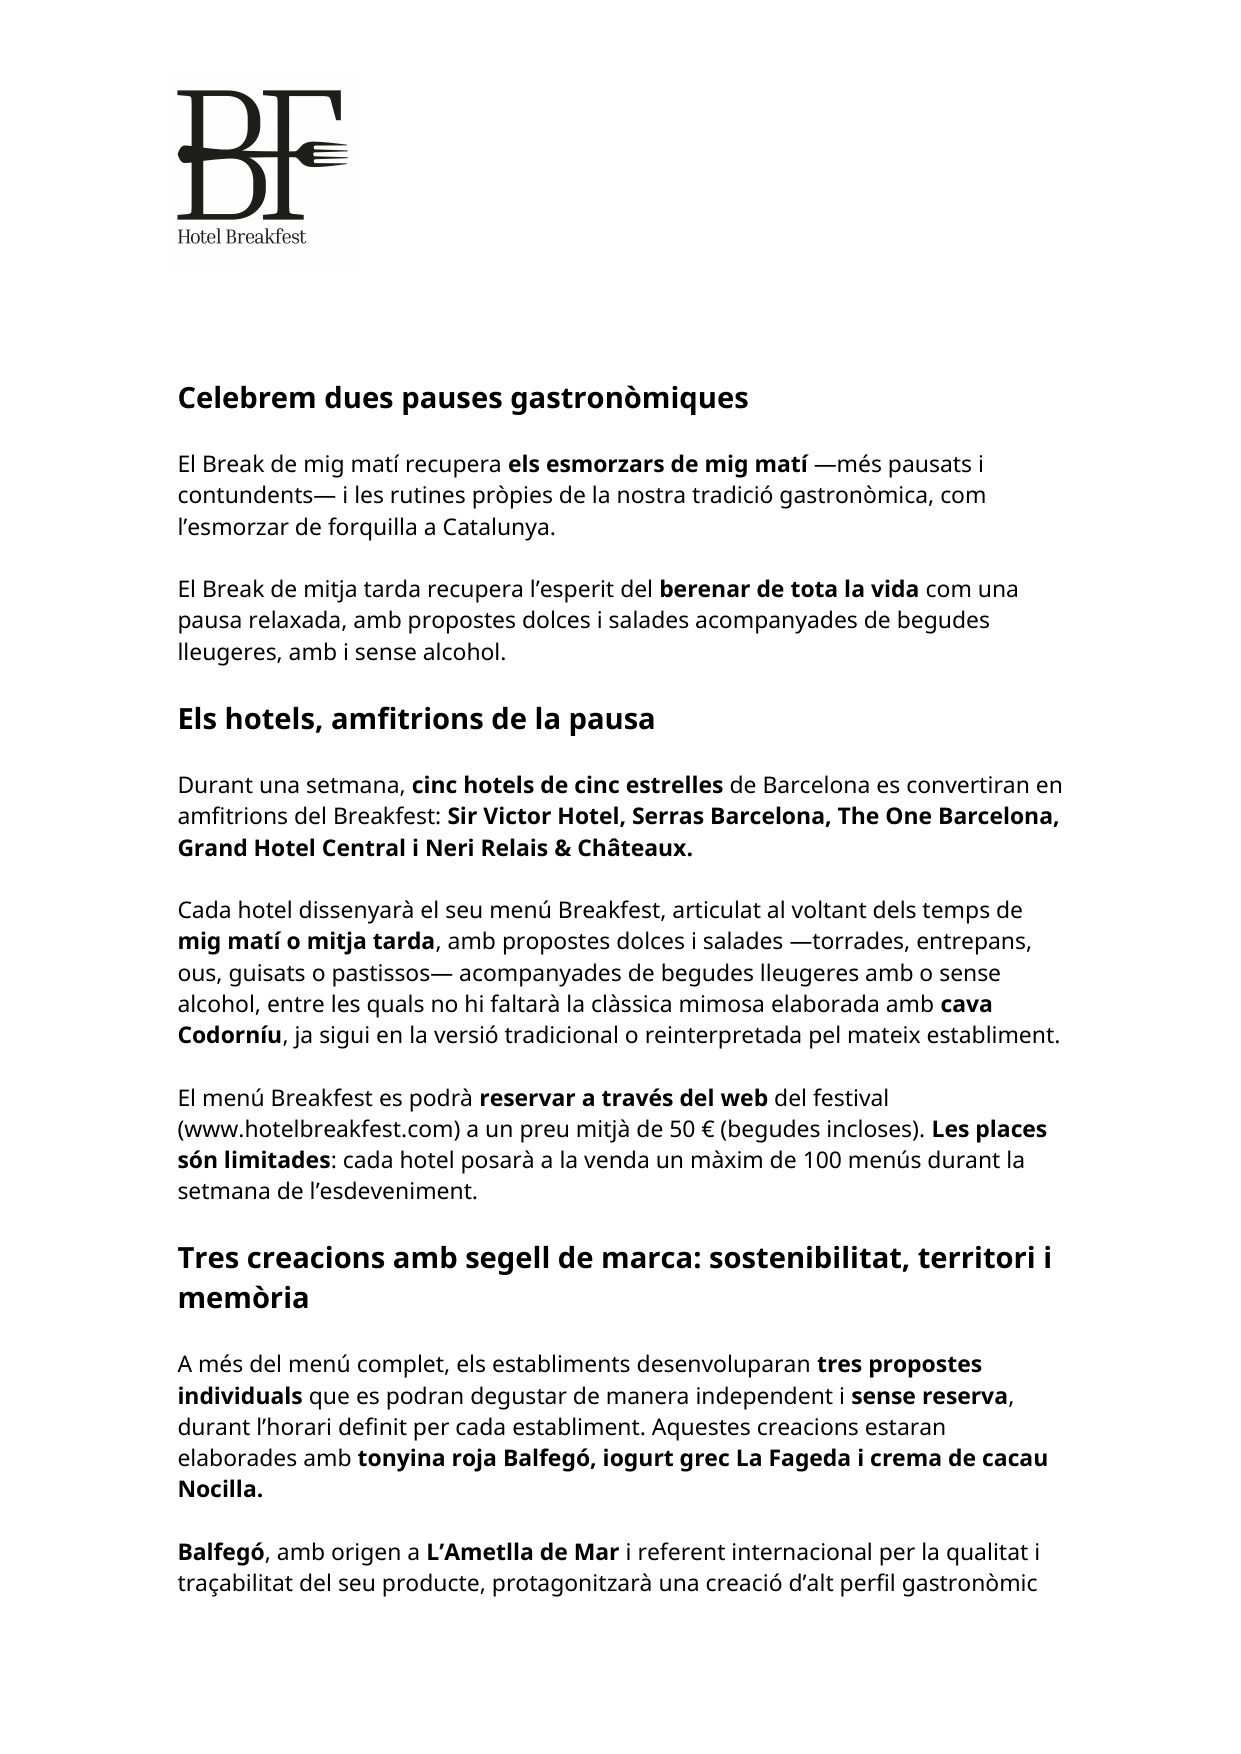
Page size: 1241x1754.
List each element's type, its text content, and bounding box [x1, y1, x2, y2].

text El Break de mig matí recupera els esmorzars de mig matí —més pausats i contundents— i les rutines pròpies de la nostra tradició gastronòmica, com l’esmorzar de forquilla a Catalunya. [177, 448, 1063, 542]
text Cada hotel dissenyarà el seu menú Breakfest, articulat al voltant dels temps de mig matí o mitja tarda, amb propostes dolces i salades —torrades, entrepans, ous, guisats o pastissos— acompanyades de begudes lleugeres amb o sense alcohol, entre les quals no hi faltarà la clàssica mimosa elaborada amb cava Codorníu, ja sigui en la versió tradicional o reinterpretada pel mateix establiment. [177, 894, 1063, 1050]
picture [162, 73, 364, 270]
text Celebrem dues pauses gastronòmiques [177, 377, 1063, 417]
text Els hotels, amfitrions de la pausa [177, 698, 1063, 738]
text Durant una setmana, cinc hotels de cinc estrelles de Barcelona es convertiran en amfitrions del Breakfest: Sir Victor Hotel, Serras Barcelona, The One Barcelona, Grand Hotel Central i Neri Relais & Châteaux. [177, 769, 1063, 863]
text El menú Breakfest es podrà reservar a través del web del festival (www.hotelbreakfest.com) a un preu mitjà de 50 € (begudes incloses). Les places són limitades: cada hotel posarà a la venda un màxim de 100 menús durant la setmana de l’esdeveniment. [177, 1081, 1063, 1206]
text El Break de mitja tarda recupera l’esperit del berenar de tota la vida com una pausa relaxada, amb propostes dolces i salades acompanyades de begudes lleugeres, amb i sense alcohol. [177, 573, 1063, 667]
text Tres creacions amb segell de marca: sostenibilitat, territori i memòria [177, 1238, 1063, 1317]
text A més del menú complet, els establiments desenvoluparan tres propostes individuals que es podran degustar de manera independent i sense reserva, durant l’horari definit per cada establiment. Aquestes creacions estaran elaborades amb tonyina roja Balfegó, iogurt grec La Fageda i crema de cacau Nocilla. [177, 1348, 1063, 1504]
